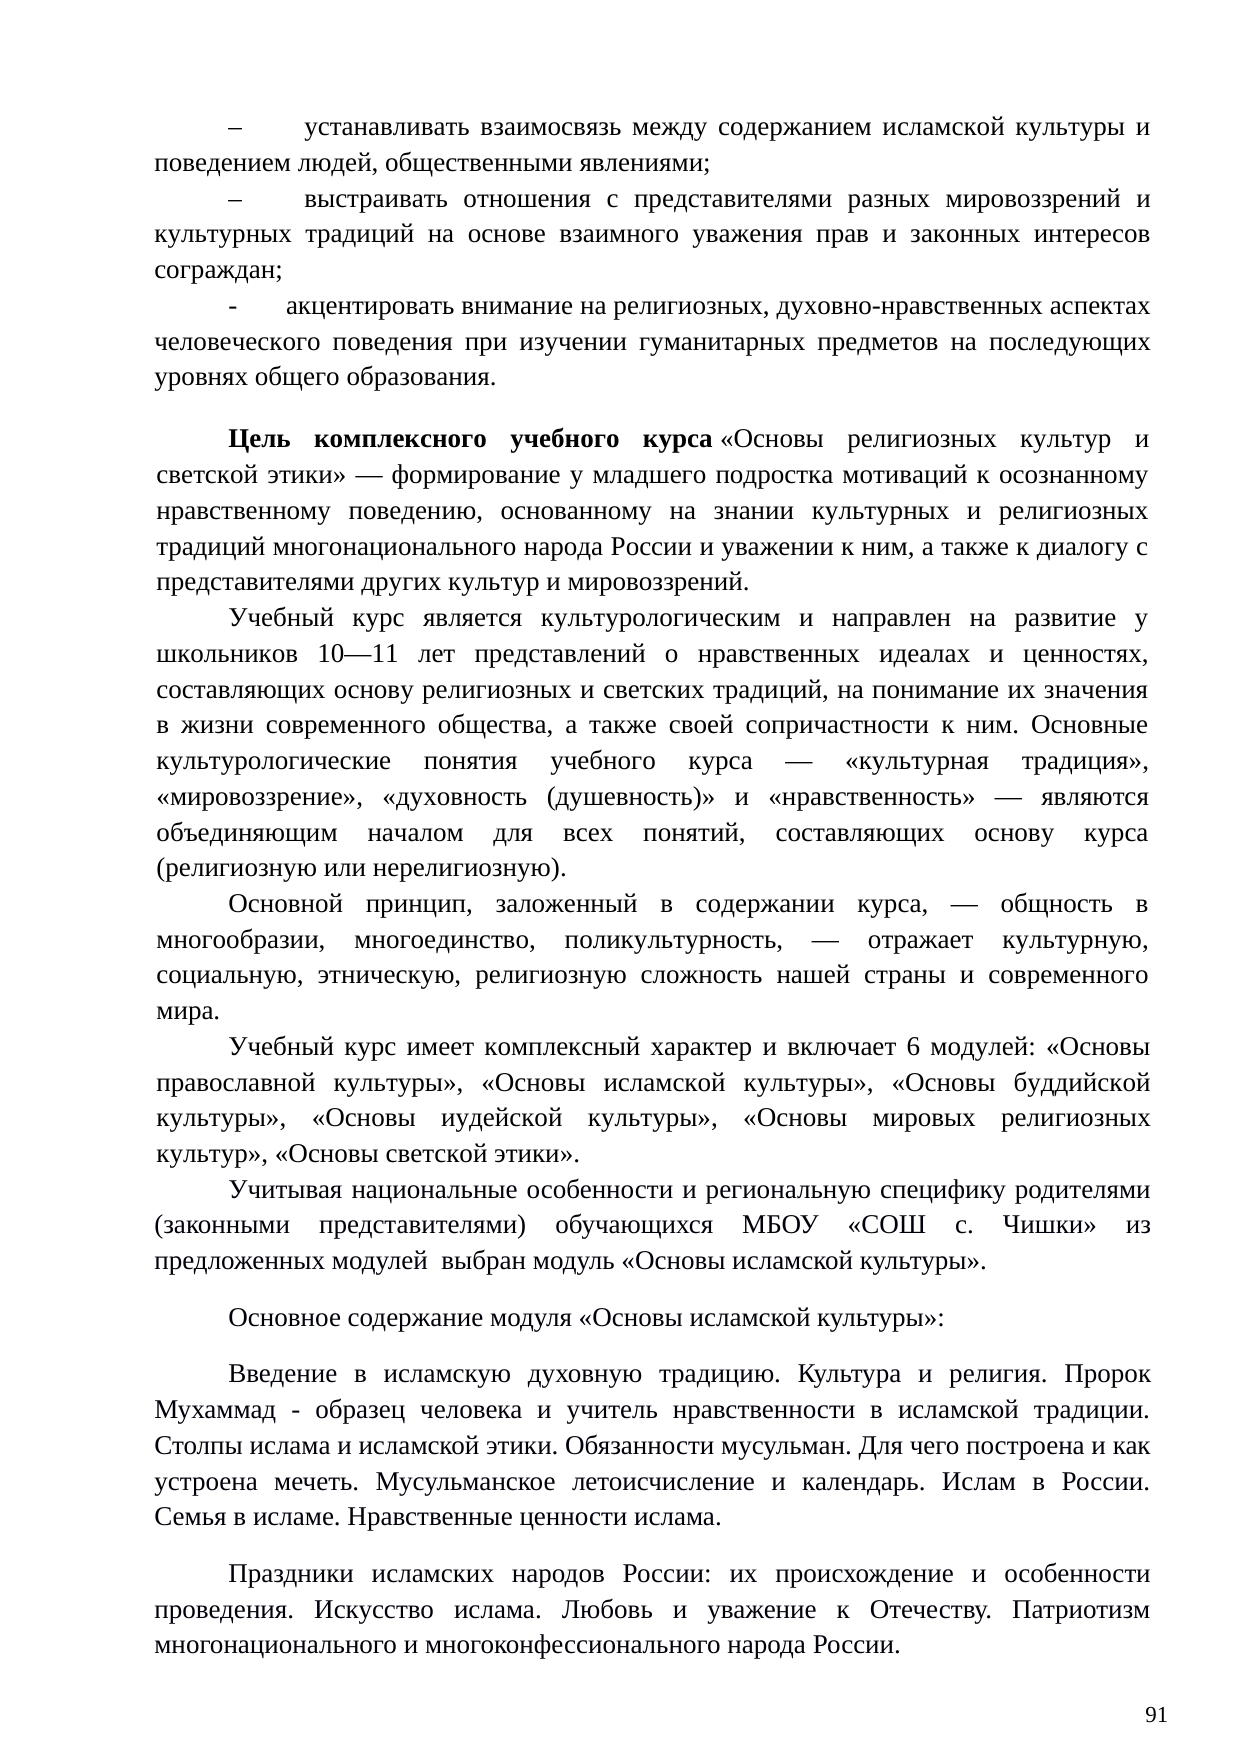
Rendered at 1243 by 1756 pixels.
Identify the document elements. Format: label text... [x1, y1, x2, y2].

text Учебный курс имеет комплексный характер и включает 6 модулей: «Основы православной культуры», «Основы исламской культуры», «Основы буддийской культуры», «Основы иудейской культуры», «Основы мировых религиозных культур», «Основы светской этики». [156, 1030, 1152, 1168]
text Цель комплексного учебного курса «Основы религиозных культур и светской этики» — формирование у младшего подростка мотиваций к осознанному нравственному поведению, основанному на знании культурных и религиозных традиций многонационального народа России и уважении к ним, а также к диалогу с представителями других культур и мировоззрений. [156, 423, 1150, 597]
text – устанавливать взаимосвязь между содержанием исламской культуры и поведением людей, общественными явлениями; [154, 110, 1152, 177]
text Основной принцип, заложенный в содержании курса, — общность в многообразии, многоединство, поликультурность, — отражает культурную, социальную, этническую, религиозную сложность нашей страны и современного мира. [156, 887, 1150, 1025]
text - акцентировать внимание на религиозных, духовно-нравственных аспектах человеческого поведения при изучении гуманитарных предметов на последующих уровнях общего образования. [154, 289, 1152, 392]
text Учитывая национальные особенности и региональную специфику родителями (законными представителями) обучающихся МБОУ «СОШ с. Чишки» из предложенных модулей выбран модуль «Основы исламской культуры». [154, 1173, 1152, 1276]
text Праздники исламских народов России: их происхождение и особенности проведения. Искусство ислама. Любовь и уважение к Отечеству. Патриотизм многонационального и многоконфессионального народа России. [154, 1557, 1152, 1659]
text – выстраивать отношения с представителями разных мировоззрений и культурных традиций на основе взаимного уважения прав и законных интересов сограждан; [154, 182, 1152, 284]
text Учебный курс является культурологическим и направлен на развитие у школьников 10—11 лет представлений о нравственных идеалах и ценностях, составляющих основу религиозных и светских традиций, на понимание их значения в жизни современного общества, а также своей сопричастности к ним. Основные культурологические понятия учебного курса — «культурная традиция», «мировоззрение», «духовность (душевность)» и «нравственность» — являются объединяющим началом для всех понятий, составляющих основу курса (религиозную или нерелигиозную). [156, 601, 1150, 882]
text Основное содержание модуля «Основы исламской культуры»: [154, 1301, 1152, 1332]
text Введение в исламскую духовную традицию. Культура и религия. Пророк Мухаммад - образец человека и учитель нравственности в исламской традиции. Столпы ислама и исламской этики. Обязанности мусульман. Для чего построена и как устроена мечеть. Мусульманское летоисчисление и календарь. Ислам в России. Семья в исламе. Нравственные ценности ислама. [154, 1357, 1152, 1532]
